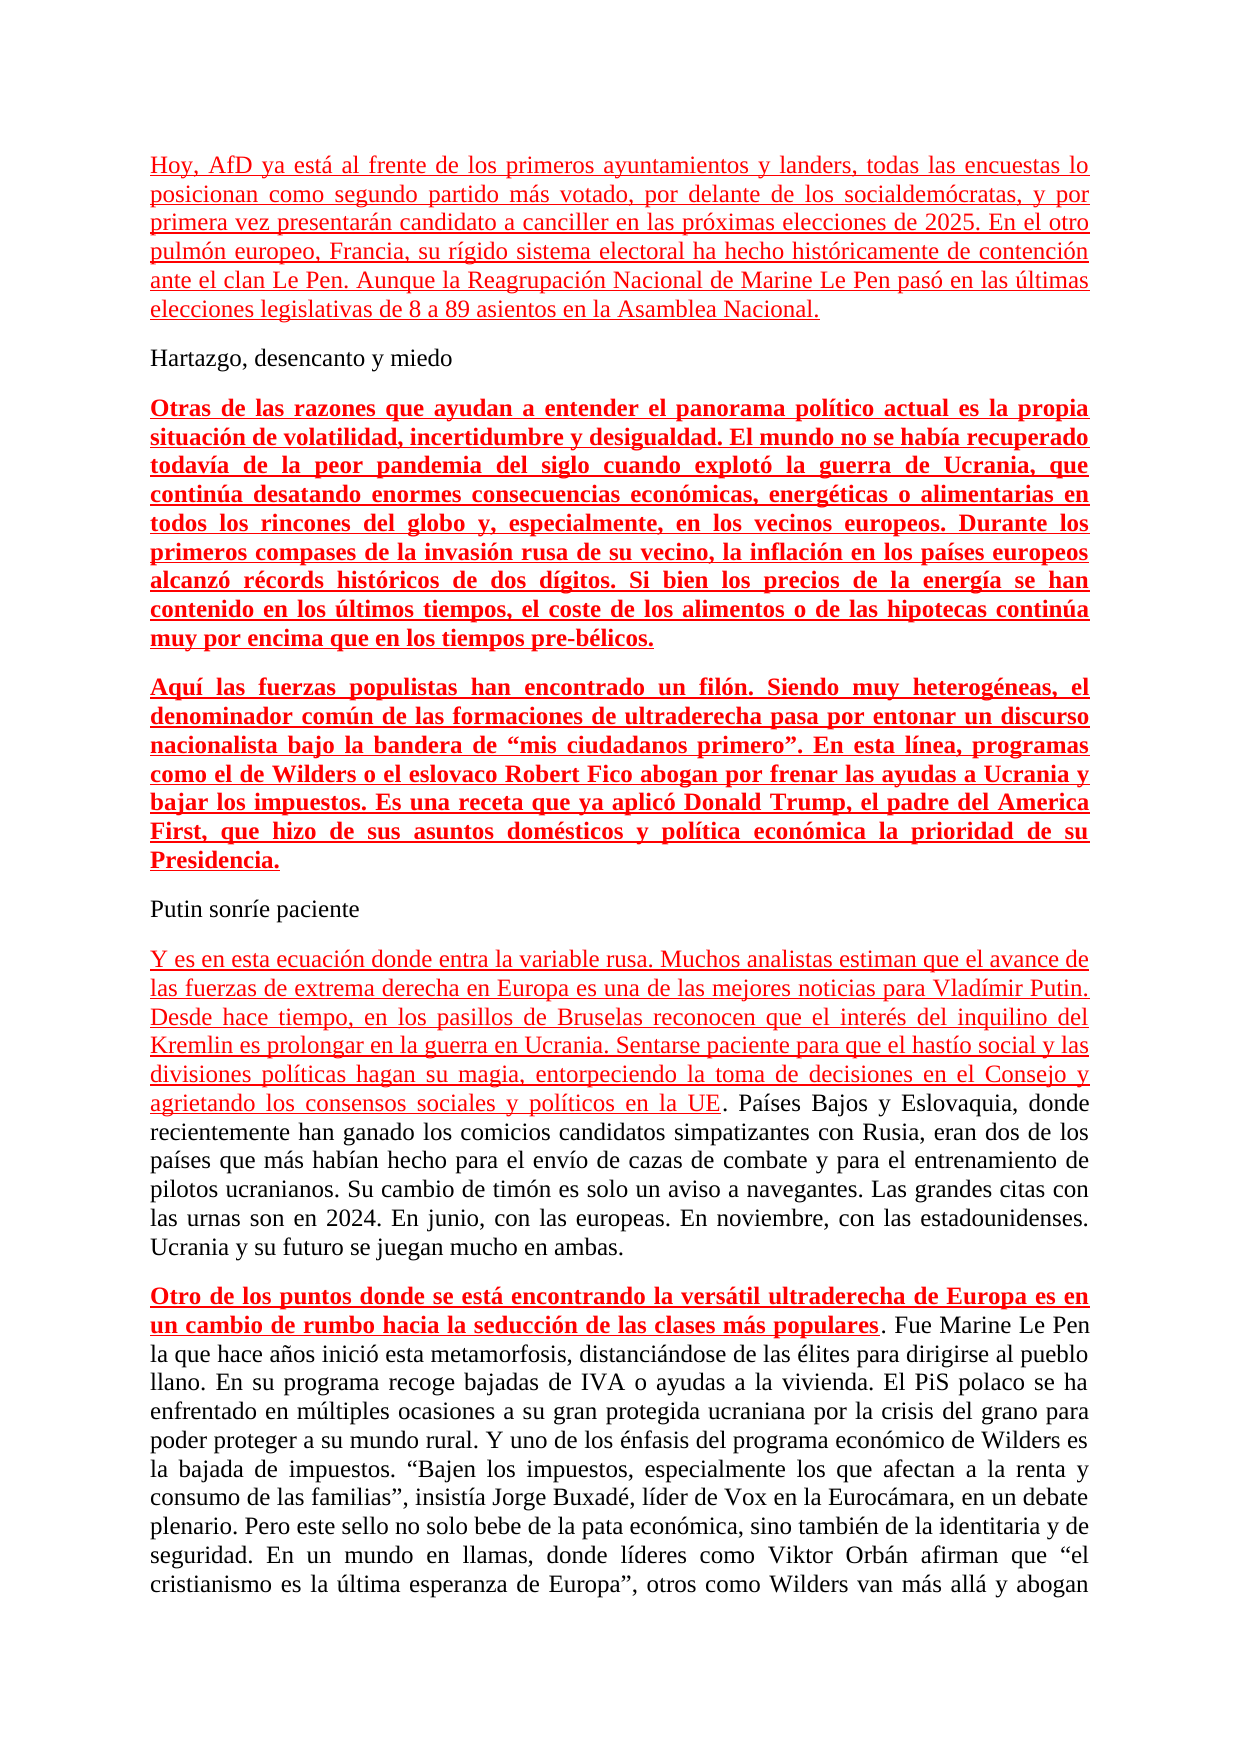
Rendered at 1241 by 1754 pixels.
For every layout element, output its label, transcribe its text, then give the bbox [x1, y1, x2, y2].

text Y es en esta ecuación donde entra la variable rusa. Muchos analistas estiman que el avance de las fuerzas de extrema derecha en Europa es una de las mejores noticias para Vladímir Putin. Desde hace tiempo, en los pasillos de Bruselas reconocen que el interés del inquilino del Kremlin es prolongar en la guerra en Ucrania. Sentarse paciente para que el hastío social y las divisiones políticas hagan su magia, entorpeciendo la toma de decisiones en el Consejo y agrietando los consensos sociales y políticos en la UE. Países Bajos y Eslovaquia, donde recientemente han ganado los comicios candidatos simpatizantes con Rusia, eran dos de los países que más habían hecho para el envío de cazas de combate y para el entrenamiento de pilotos ucranianos. Su cambio de timón es solo un aviso a navegantes. Las grandes citas con las urnas son en 2024. En junio, con las europeas. En noviembre, con las estadounidenses. Ucrania y su futuro se juegan mucho en ambas. [150, 999, 1090, 1084]
text Hartazgo, desencanto y miedo [150, 343, 1090, 372]
text Otras de las razones que ayudan a entender el panorama político actual es la propia situación de volatilidad, incertidumbre y desigualdad. El mundo no se había recuperado todavía de la peor pandemia del siglo cuando explotó la guerra de Ucrania, que continúa desatando enormes consecuencias económicas, energéticas o alimentarias en todos los rincones del globo y, especialmente, en los vecinos europeos. Durante los primeros compases de la invasión rusa de su vecino, la inflación en los países europeos alcanzó récords históricos de dos dígitos. Si bien los precios de la energía se han contenido en los últimos tiempos, el coste de los alimentos o de las hipotecas continúa muy por encima que en los tiempos pre-bélicos. [150, 534, 1090, 590]
text Otras de las razones que ayudan a entender el panorama político actual es la propia situación de volatilidad, incertidumbre y desigualdad. El mundo no se había recuperado todavía de la peor pandemia del siglo cuando explotó la guerra de Ucrania, que continúa desatando enormes consecuencias económicas, energéticas o alimentarias en todos los rincones del globo y, especialmente, en los vecinos europeos. Durante los primeros compases de la invasión rusa de su vecino, la inflación en los países europeos alcanzó récords históricos de dos dígitos. Si bien los precios de la energía se han contenido en los últimos tiempos, el coste de los alimentos o de las hipotecas continúa muy por encima que en los tiempos pre-bélicos. [150, 448, 1090, 504]
text Putin sonríe paciente [150, 894, 1090, 923]
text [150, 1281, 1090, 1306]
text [150, 1308, 1090, 1597]
text Hoy, AfD ya está al frente de los primeros ayuntamientos y landers, todas las encuestas lo posicionan como segundo partido más votado, por delante de los socialdemócratas, y por primera vez presentarán candidato a canciller en las próximas elecciones de 2025. En el otro pulmón europeo, Francia, su rígido sistema electoral ha hecho históricamente de contención ante el clan Le Pen. Aunque la Reagrupación Nacional de Marine Le Pen pasó en las últimas elecciones legislativas de 8 a 89 asientos en la Asamblea Nacional. [150, 234, 1090, 290]
text Y es en esta ecuación donde entra la variable rusa. Muchos analistas estiman que el avance de las fuerzas de extrema derecha en Europa es una de las mejores noticias para Vladímir Putin. Desde hace tiempo, en los pasillos de Bruselas reconocen que el interés del inquilino del Kremlin es prolongar en la guerra en Ucrania. Sentarse paciente para que el hastío social y las divisiones políticas hagan su magia, entorpeciendo la toma de decisiones en el Consejo y agrietando los consensos sociales y políticos en la UE. Países Bajos y Eslovaquia, donde recientemente han ganado los comicios candidatos simpatizantes con Rusia, eran dos de los países que más habían hecho para el envío de cazas de combate y para el entrenamiento de pilotos ucranianos. Su cambio de timón es solo un aviso a navegantes. Las grandes citas con las urnas son en 2024. En junio, con las europeas. En noviembre, con las estadounidenses. Ucrania y su futuro se juegan mucho en ambas. [150, 1086, 1090, 1260]
